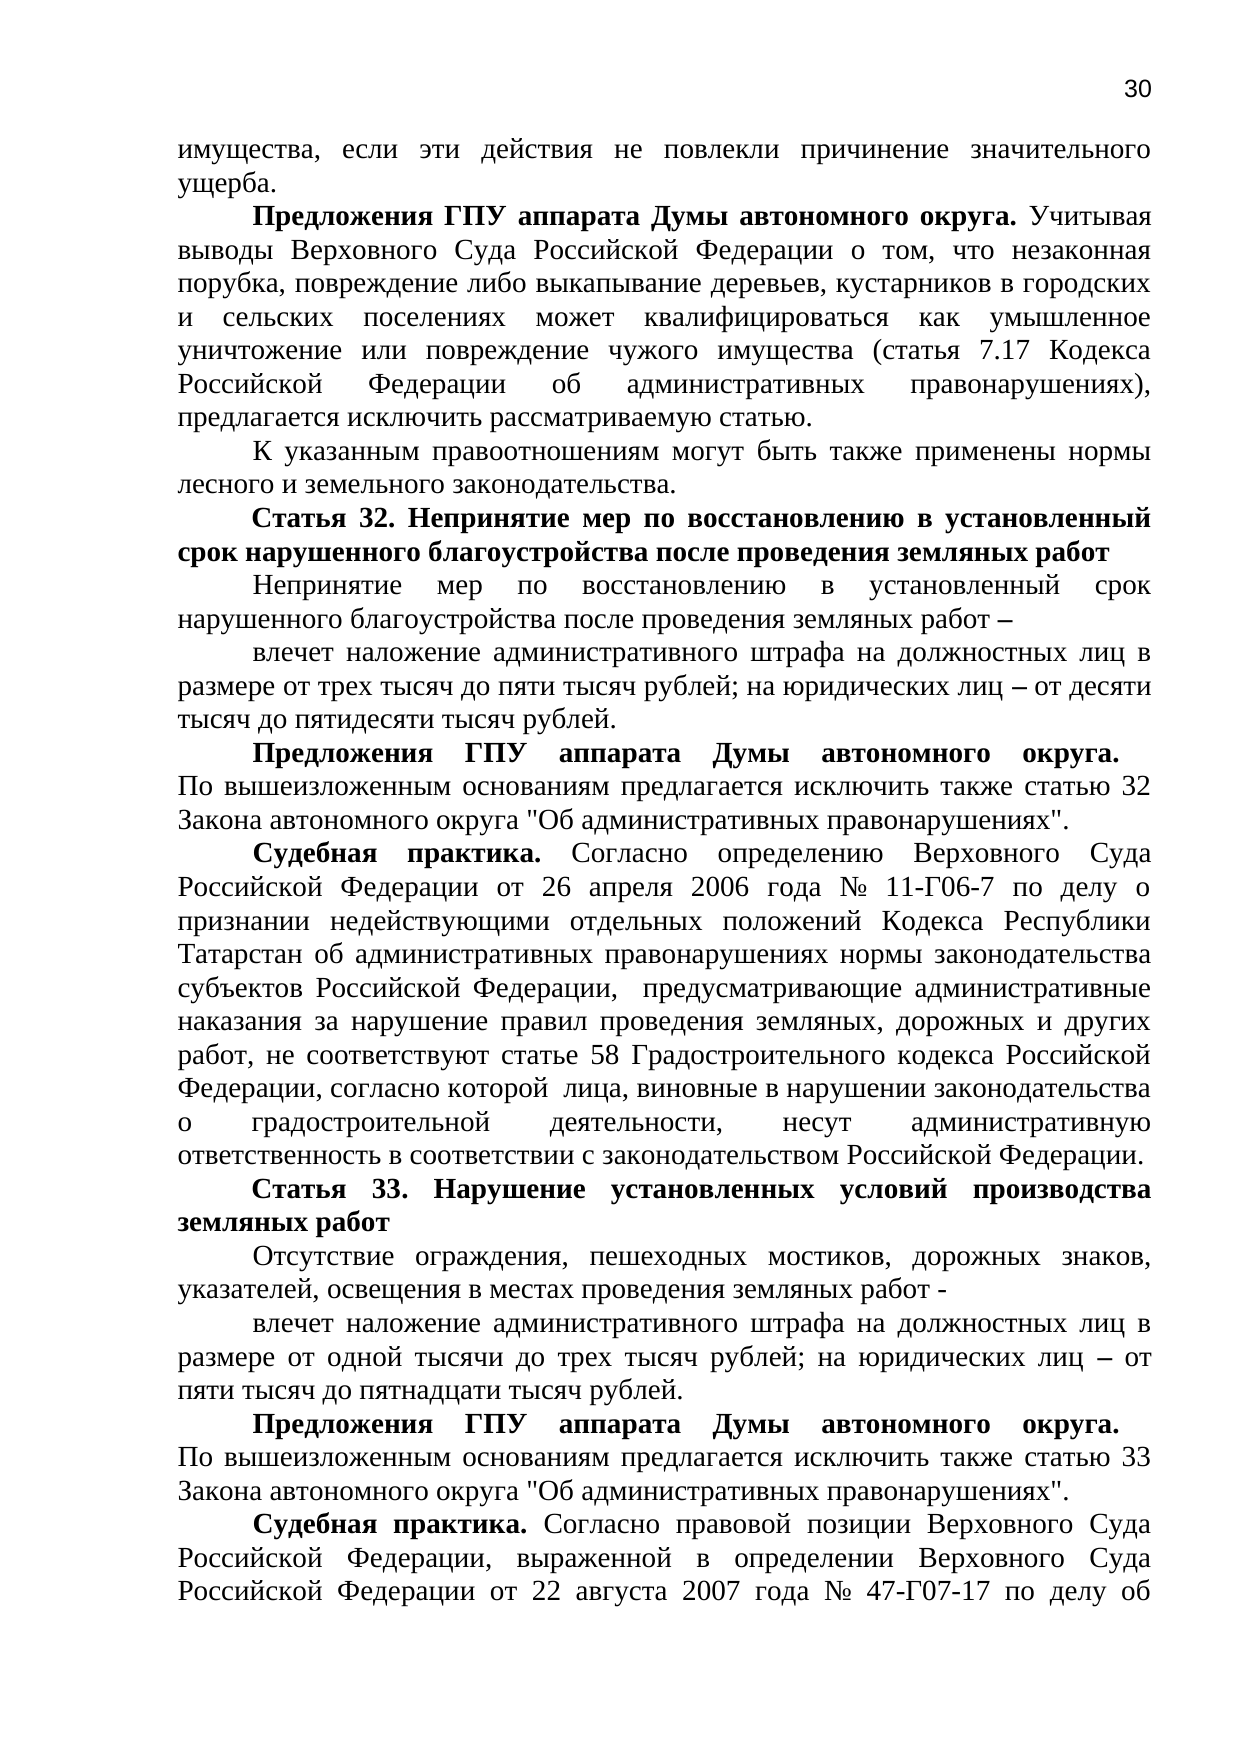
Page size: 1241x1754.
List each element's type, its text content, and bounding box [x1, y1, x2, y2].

text Непринятие мер по восстановлению в установленный срок нарушенного благоустройства после проведения земляных работ – [177, 567, 1152, 634]
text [177, 1506, 1152, 1607]
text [177, 131, 1152, 198]
text Судебная практика. Согласно определению Верховного Суда Российской Федерации от 26 апреля 2006 года № 11-Г06-7 по делу о признании недействующими отдельных положений Кодекса Республики Татарстан об административных правонарушениях нормы законодательства субъектов Российской Федерации, предусматривающие административные наказания за нарушение правил проведения земляных, дорожных и других работ, не соответствуют статье 58 Градостроительного кодекса Российской Федерации, согласно которой лица, виновные в нарушении законодательства о градостроительной деятельности, несут административную ответственность в соответствии с законодательством Российской Федерации. [177, 836, 1152, 1171]
text Предложения ГПУ аппарата Думы автономного округа. Учитывая выводы Верховного Суда Российской Федерации о том, что незаконная порубка, повреждение либо выкапывание деревьев, кустарников в городских и сельских поселениях может квалифицироваться как умышленное уничтожение или повреждение чужого имущества (статья 7.17 Кодекса Российской Федерации об административных правонарушениях), предлагается исключить рассматриваемую статью. [177, 198, 1152, 433]
text Статья 33. Нарушение установленных условий производства земляных работ [177, 1171, 1152, 1238]
text влечет наложение административного штрафа на должностных лиц в размере от трех тысяч до пяти тысяч рублей; на юридических лиц – от десяти тысяч до пятидесяти тысяч рублей. [177, 634, 1152, 735]
text Предложения ГПУ аппарата Думы автономного округа. По вышеизложенным основаниям предлагается исключить также статью 32 Закона автономного округа "Об административных правонарушениях". [177, 735, 1152, 836]
text влечет наложение административного штрафа на должностных лиц в размере от одной тысячи до трех тысяч рублей; на юридических лиц – от пяти тысяч до пятнадцати тысяч рублей. [177, 1305, 1152, 1406]
text К указанным правоотношениям могут быть также применены нормы лесного и земельного законодательства. [177, 433, 1152, 500]
text Статья 32. Непринятие мер по восстановлению в установленный срок нарушенного благоустройства после проведения земляных работ [177, 500, 1152, 567]
text Отсутствие ограждения, пешеходных мостиков, дорожных знаков, указателей, освещения в местах проведения земляных работ - [177, 1238, 1152, 1305]
text Предложения ГПУ аппарата Думы автономного округа. По вышеизложенным основаниям предлагается исключить также статью 33 Закона автономного округа "Об административных правонарушениях". [177, 1406, 1152, 1506]
